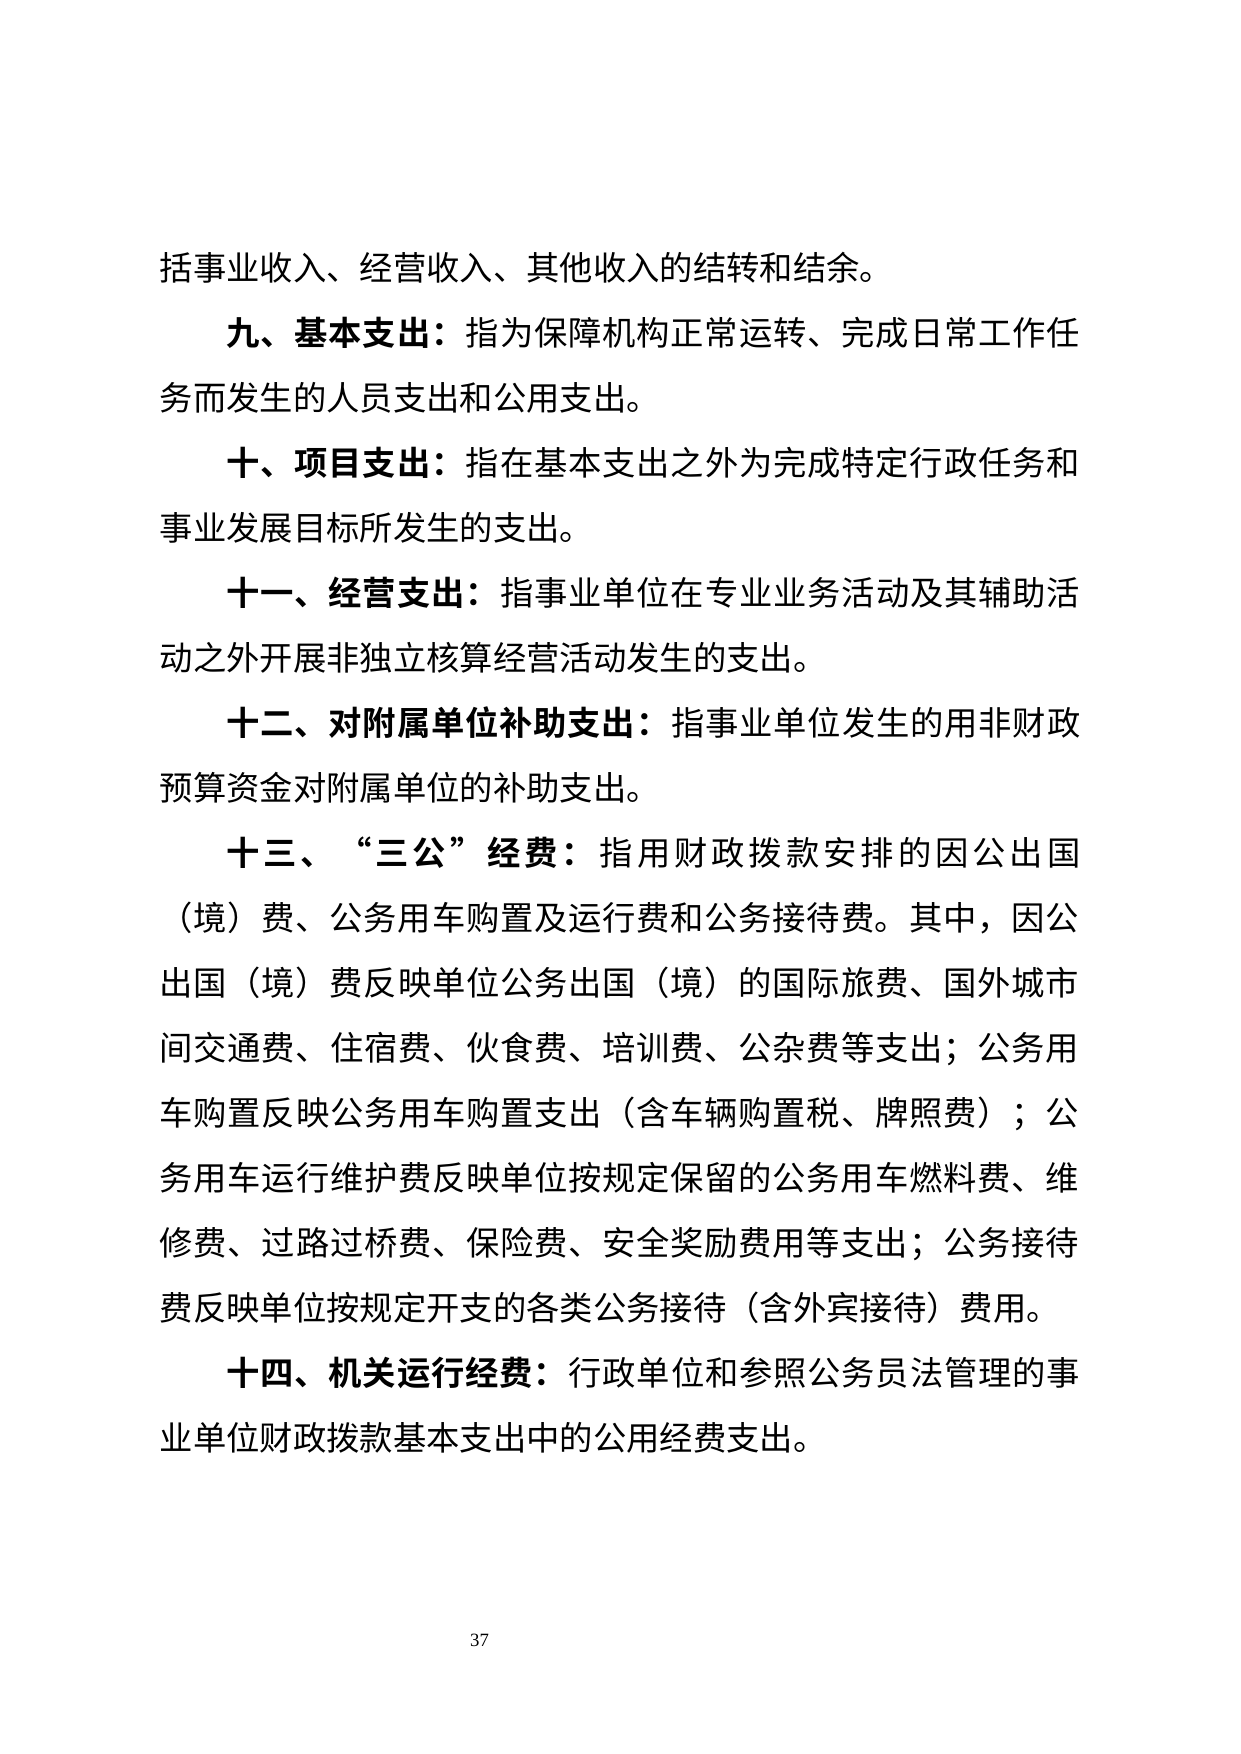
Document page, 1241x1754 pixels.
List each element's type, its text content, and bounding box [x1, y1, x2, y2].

text 十四、机关运行经费：行政单位和参照公务员法管理的事业单位财政拨款基本支出中的公用经费支出。 [159, 1338, 1081, 1468]
text 十三、“三公”经费：指用财政拨款安排的因公出国（境）费、公务用车购置及运行费和公务接待费。其中，因公出国（境）费反映单位公务出国（境）的国际旅费、国外城市间交通费、住宿费、伙食费、培训费、公杂费等支出；公务用车购置反映公务用车购置支出（含车辆购置税、牌照费）；公务用车运行维护费反映单位按规定保留的公务用车燃料费、维修费、过路过桥费、保险费、安全奖励费用等支出；公务接待费反映单位按规定开支的各类公务接待（含外宾接待）费用。 [159, 818, 1081, 1338]
text 十二、对附属单位补助支出：指事业单位发生的用非财政预算资金对附属单位的补助支出。 [159, 688, 1081, 818]
text 十一、经营支出：指事业单位在专业业务活动及其辅助活动之外开展非独立核算经营活动发生的支出。 [159, 558, 1081, 688]
text 十、项目支出：指在基本支出之外为完成特定行政任务和事业发展目标所发生的支出。 [159, 428, 1081, 558]
text 九、基本支出：指为保障机构正常运转、完成日常工作任务而发生的人员支出和公用支出。 [159, 298, 1081, 428]
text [159, 233, 1081, 298]
